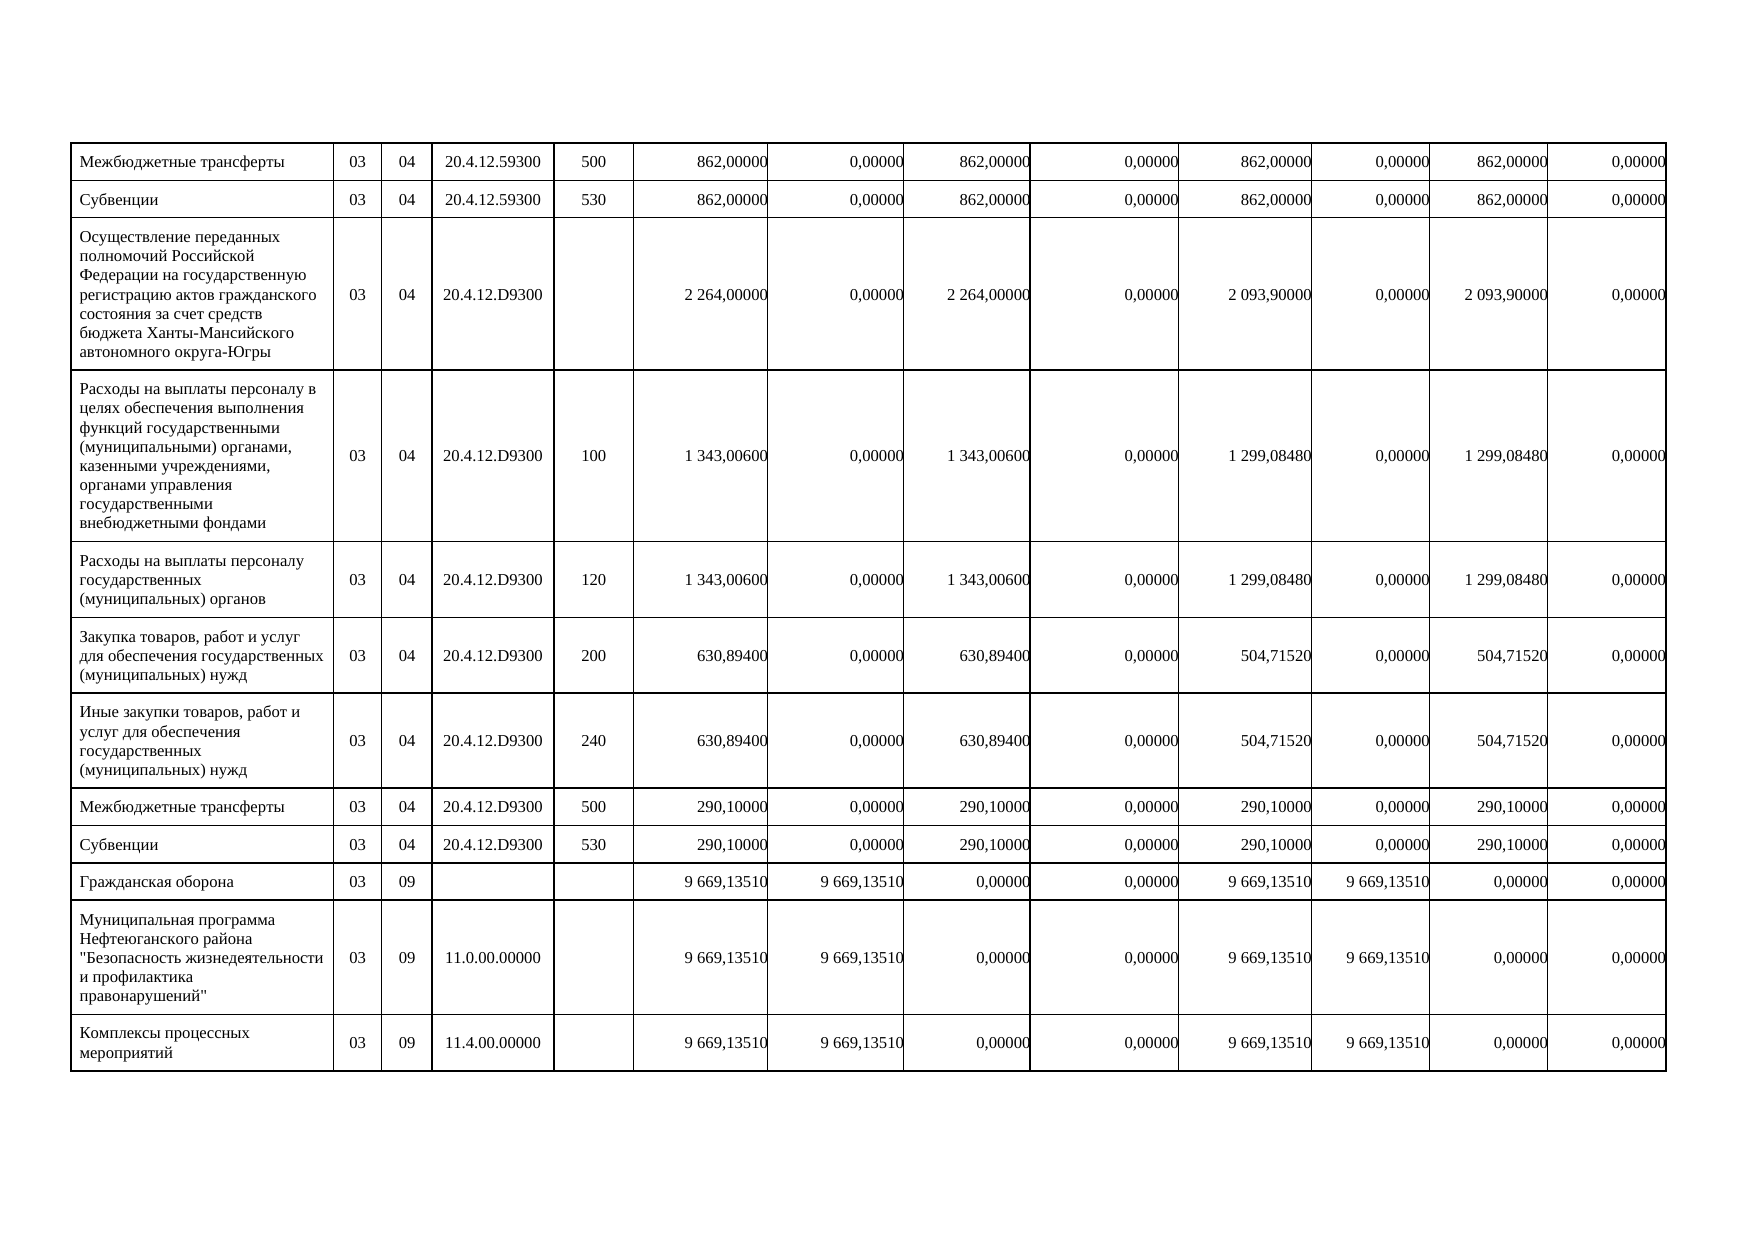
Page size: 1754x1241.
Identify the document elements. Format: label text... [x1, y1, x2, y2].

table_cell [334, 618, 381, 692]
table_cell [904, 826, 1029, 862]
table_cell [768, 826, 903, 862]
table_cell 0,00000 [1548, 144, 1665, 179]
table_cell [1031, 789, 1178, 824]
table_cell 20.4.12.59300 [433, 181, 553, 217]
table_cell 500 [555, 144, 633, 179]
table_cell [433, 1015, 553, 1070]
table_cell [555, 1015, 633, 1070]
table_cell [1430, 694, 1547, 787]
table_cell 862,00000 [904, 181, 1029, 217]
table_cell Межбюджетные трансферты [72, 144, 333, 179]
table_cell 0,00000 [1031, 218, 1178, 369]
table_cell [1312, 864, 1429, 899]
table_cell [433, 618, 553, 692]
table_cell 2 093,90000 [1430, 218, 1547, 369]
table_cell 1 299,08480 [1430, 542, 1547, 617]
table_cell 04 [382, 542, 431, 617]
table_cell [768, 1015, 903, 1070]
table_cell 0,00000 [1548, 371, 1665, 541]
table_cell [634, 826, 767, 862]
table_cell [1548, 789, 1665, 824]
table_cell 03 [334, 181, 381, 217]
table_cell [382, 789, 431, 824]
table_cell 0,00000 [1031, 181, 1178, 217]
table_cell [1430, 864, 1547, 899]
table_cell 0,00000 [1312, 371, 1429, 541]
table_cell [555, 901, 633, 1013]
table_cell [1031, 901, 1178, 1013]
table_cell Субвенции [72, 181, 333, 217]
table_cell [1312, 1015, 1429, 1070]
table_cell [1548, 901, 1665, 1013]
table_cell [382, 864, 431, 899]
table_cell 03 [334, 218, 381, 369]
table_cell 0,00000 [1031, 144, 1178, 179]
table_cell 862,00000 [634, 181, 767, 217]
table_cell 0,00000 [768, 371, 903, 541]
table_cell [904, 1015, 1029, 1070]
table_cell 1 343,00600 [634, 542, 767, 617]
table_cell 04 [382, 371, 431, 541]
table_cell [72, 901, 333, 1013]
table_cell 04 [382, 144, 431, 179]
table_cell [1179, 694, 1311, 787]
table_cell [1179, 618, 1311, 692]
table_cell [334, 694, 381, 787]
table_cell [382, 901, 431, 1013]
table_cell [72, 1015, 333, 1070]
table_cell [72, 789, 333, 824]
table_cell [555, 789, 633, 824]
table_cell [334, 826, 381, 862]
table_cell 862,00000 [634, 144, 767, 179]
table_cell 03 [334, 144, 381, 179]
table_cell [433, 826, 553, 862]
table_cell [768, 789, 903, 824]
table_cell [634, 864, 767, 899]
table_cell 530 [555, 181, 633, 217]
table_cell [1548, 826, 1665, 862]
table_cell 03 [334, 542, 381, 617]
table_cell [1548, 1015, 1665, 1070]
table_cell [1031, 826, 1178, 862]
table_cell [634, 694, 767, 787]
table_cell 0,00000 [1548, 542, 1665, 617]
table_cell 120 [555, 542, 633, 617]
table_cell 862,00000 [1430, 181, 1547, 217]
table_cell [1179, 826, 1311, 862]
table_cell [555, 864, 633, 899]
table_cell 0,00000 [768, 181, 903, 217]
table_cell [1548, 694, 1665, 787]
table_cell 20.4.12.59300 [433, 144, 553, 179]
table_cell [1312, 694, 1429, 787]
table_cell [555, 218, 633, 369]
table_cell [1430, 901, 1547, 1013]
table_cell 20.4.12.D9300 [433, 218, 553, 369]
table_cell 2 264,00000 [634, 218, 767, 369]
table_cell 03 [334, 371, 381, 541]
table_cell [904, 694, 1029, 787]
table_cell 1 299,08480 [1179, 371, 1311, 541]
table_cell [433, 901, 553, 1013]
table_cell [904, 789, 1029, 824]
table_cell 0,00000 [768, 542, 903, 617]
table_cell 0,00000 [768, 218, 903, 369]
table_cell 1 343,00600 [634, 371, 767, 541]
table_cell 862,00000 [904, 144, 1029, 179]
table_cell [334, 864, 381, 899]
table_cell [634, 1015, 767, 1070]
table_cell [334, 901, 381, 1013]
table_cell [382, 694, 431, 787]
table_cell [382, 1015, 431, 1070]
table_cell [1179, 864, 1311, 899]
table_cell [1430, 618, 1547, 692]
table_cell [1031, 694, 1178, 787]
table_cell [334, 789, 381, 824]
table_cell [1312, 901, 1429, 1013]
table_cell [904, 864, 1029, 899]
table_cell 0,00000 [1031, 542, 1178, 617]
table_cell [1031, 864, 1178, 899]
table_cell 1 299,08480 [1179, 542, 1311, 617]
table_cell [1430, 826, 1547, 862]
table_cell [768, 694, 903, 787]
table_cell 100 [555, 371, 633, 541]
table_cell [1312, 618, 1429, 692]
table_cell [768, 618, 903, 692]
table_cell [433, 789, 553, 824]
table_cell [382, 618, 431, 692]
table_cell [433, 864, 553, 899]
table_cell 1 343,00600 [904, 542, 1029, 617]
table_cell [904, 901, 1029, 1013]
table_cell Закупка товаров, работ и услуг для обеспечения государственных (муниципальных) нужд [72, 618, 333, 692]
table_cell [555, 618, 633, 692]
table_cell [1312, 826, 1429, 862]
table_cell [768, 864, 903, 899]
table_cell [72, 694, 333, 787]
table_cell Осуществление переданных полномочий Российской Федерации на государственную регистрацию актов гражданского состояния за счет средств бюджета Ханты-Мансийского автономного округа-Югры [72, 218, 333, 369]
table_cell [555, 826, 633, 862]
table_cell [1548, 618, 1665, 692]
table_cell 862,00000 [1179, 181, 1311, 217]
table_cell 20.4.12.D9300 [433, 542, 553, 617]
table_cell 04 [382, 218, 431, 369]
table_cell 862,00000 [1430, 144, 1547, 179]
table_cell 0,00000 [768, 144, 903, 179]
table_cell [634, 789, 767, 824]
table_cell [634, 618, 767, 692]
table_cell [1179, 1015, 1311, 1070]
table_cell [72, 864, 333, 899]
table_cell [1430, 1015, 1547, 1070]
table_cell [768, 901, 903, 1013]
table_cell 2 093,90000 [1179, 218, 1311, 369]
table_cell 0,00000 [1312, 542, 1429, 617]
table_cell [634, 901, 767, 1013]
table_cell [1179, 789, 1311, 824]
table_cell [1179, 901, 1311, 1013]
table_cell Расходы на выплаты персоналу государственных (муниципальных) органов [72, 542, 333, 617]
table_cell 1 299,08480 [1430, 371, 1547, 541]
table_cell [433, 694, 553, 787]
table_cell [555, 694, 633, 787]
table_cell 1 343,00600 [904, 371, 1029, 541]
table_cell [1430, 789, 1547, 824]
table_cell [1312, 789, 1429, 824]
table_cell 0,00000 [1312, 218, 1429, 369]
table_cell 04 [382, 181, 431, 217]
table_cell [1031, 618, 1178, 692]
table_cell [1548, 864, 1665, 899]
table_cell 0,00000 [1312, 181, 1429, 217]
table_cell 0,00000 [1031, 371, 1178, 541]
table_cell 862,00000 [1179, 144, 1311, 179]
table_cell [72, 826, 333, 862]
table_cell 2 264,00000 [904, 218, 1029, 369]
table_cell 0,00000 [1548, 181, 1665, 217]
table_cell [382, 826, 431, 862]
table_cell 0,00000 [1548, 218, 1665, 369]
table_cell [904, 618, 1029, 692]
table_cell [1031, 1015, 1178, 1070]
table_cell 0,00000 [1312, 144, 1429, 179]
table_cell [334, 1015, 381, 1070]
table_cell 20.4.12.D9300 [433, 371, 553, 541]
